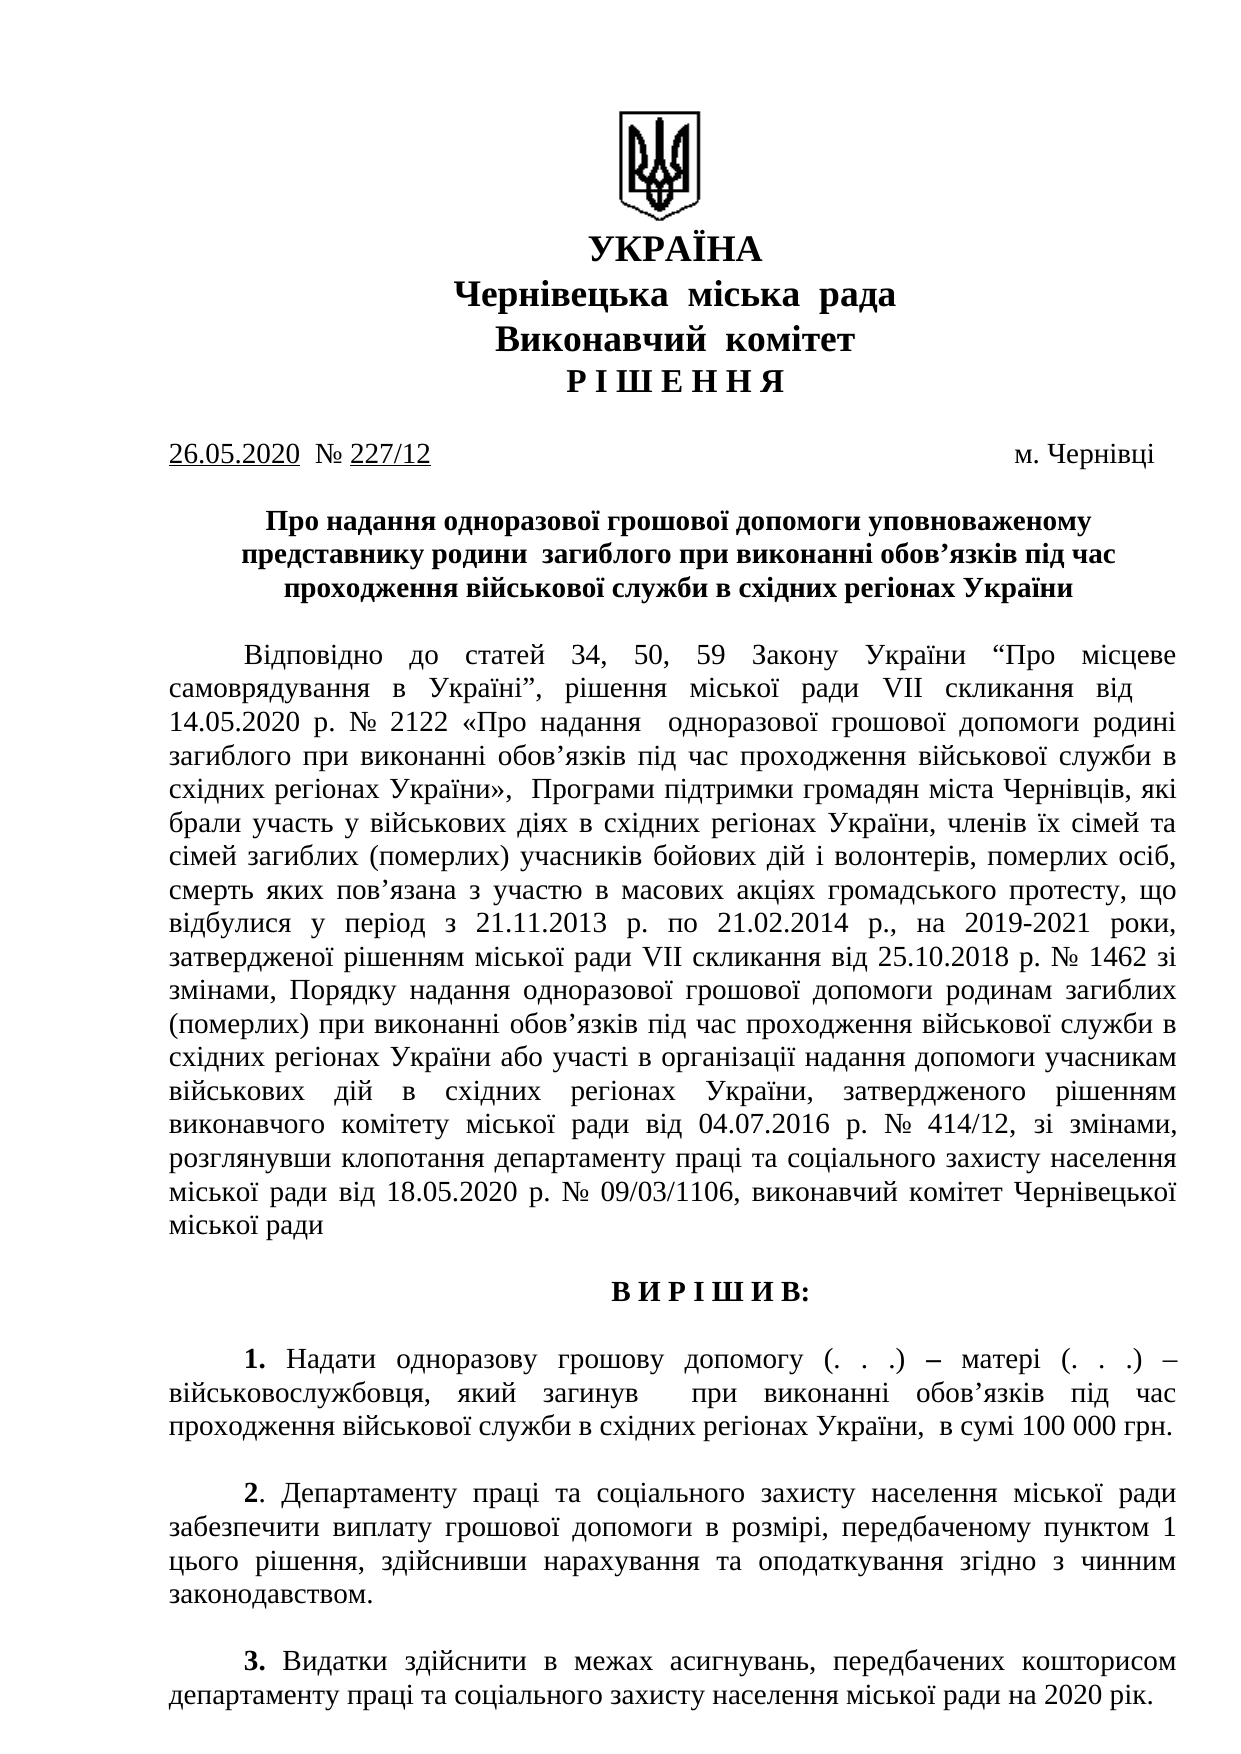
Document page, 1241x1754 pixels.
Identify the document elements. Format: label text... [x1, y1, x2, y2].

text УКРАЇНА [169, 96, 1181, 269]
text 3. Видатки здійснити в межах асигнувань, передбачених кошторисом департаменту праці та соціального захисту населення міської ради на 2020 рік. [169, 1643, 1178, 1710]
table_header Про надання одноразової грошової допомоги уповноваженому представнику родини загиблого при виконанні обов’язків під час проходження військової служби в східних регіонах України [180, 503, 1174, 637]
text Відповідно до статей 34, 50, 59 Закону України “Про місцеве самоврядування в Україні”, рішення міської ради VII скликання від 14.05.2020 р. № 2122 «Про надання одноразової грошової допомоги родині загиблого при виконанні обов’язків під час проходження військової служби в східних регіонах України», Програми підтримки громадян міста Чернівців, які брали участь у військових діях в східних регіонах України, членів їх сімей та сімей загиблих (померлих) учасників бойових дій і волонтерів, померлих осіб, смерть яких пов’язана з участю в масових акціях громадського протесту, що відбулися у період з 21.11.2013 р. по 21.02.2014 р., на 2019-2021 роки, затвердженої рішенням міської ради VII скликання від 25.10.2018 р. № 1462 зі змінами, Порядку надання одноразової грошової допомоги родинам загиблих (померлих) при виконанні обов’язків під час проходження військової служби в східних регіонах України або участі в організації надання допомоги учасникам військових дій в східних регіонах України, затвердженого рішенням виконавчого комітету міської ради від 04.07.2016 р. № 414/12, зі змінами, розглянувши клопотання департаменту праці та соціального захисту населення міської ради від 18.05.2020 р. № 09/03/1106, виконавчий комітет Чернівецької міської ради [169, 637, 1178, 1241]
subtitle Виконавчий комітет [169, 317, 1181, 360]
text 1. Надати одноразову грошову допомогу (. . .) – матері (. . .) – військовослужбовця, який загинув при виконанні обов’язків під час проходження військової служби в східних регіонах України, в сумі 100 000 грн. [169, 1341, 1178, 1442]
text В И Р І Ш И В: [169, 1274, 1178, 1308]
text 2. Департаменту праці та соціального захисту населення міської ради забезпечити виплату грошової допомоги в розмірі, передбаченому пунктом 1 цього рішення, здійснивши нарахування та оподаткування згідно з чинним законодавством. [169, 1476, 1178, 1610]
subtitle Чернівецька міська рада [169, 271, 1181, 314]
picture [618, 110, 702, 224]
subtitle Р І Ш Е Н Н Я [169, 362, 1181, 400]
text 26.05.2020 № 227/12 м. Чернівці [169, 436, 1181, 469]
